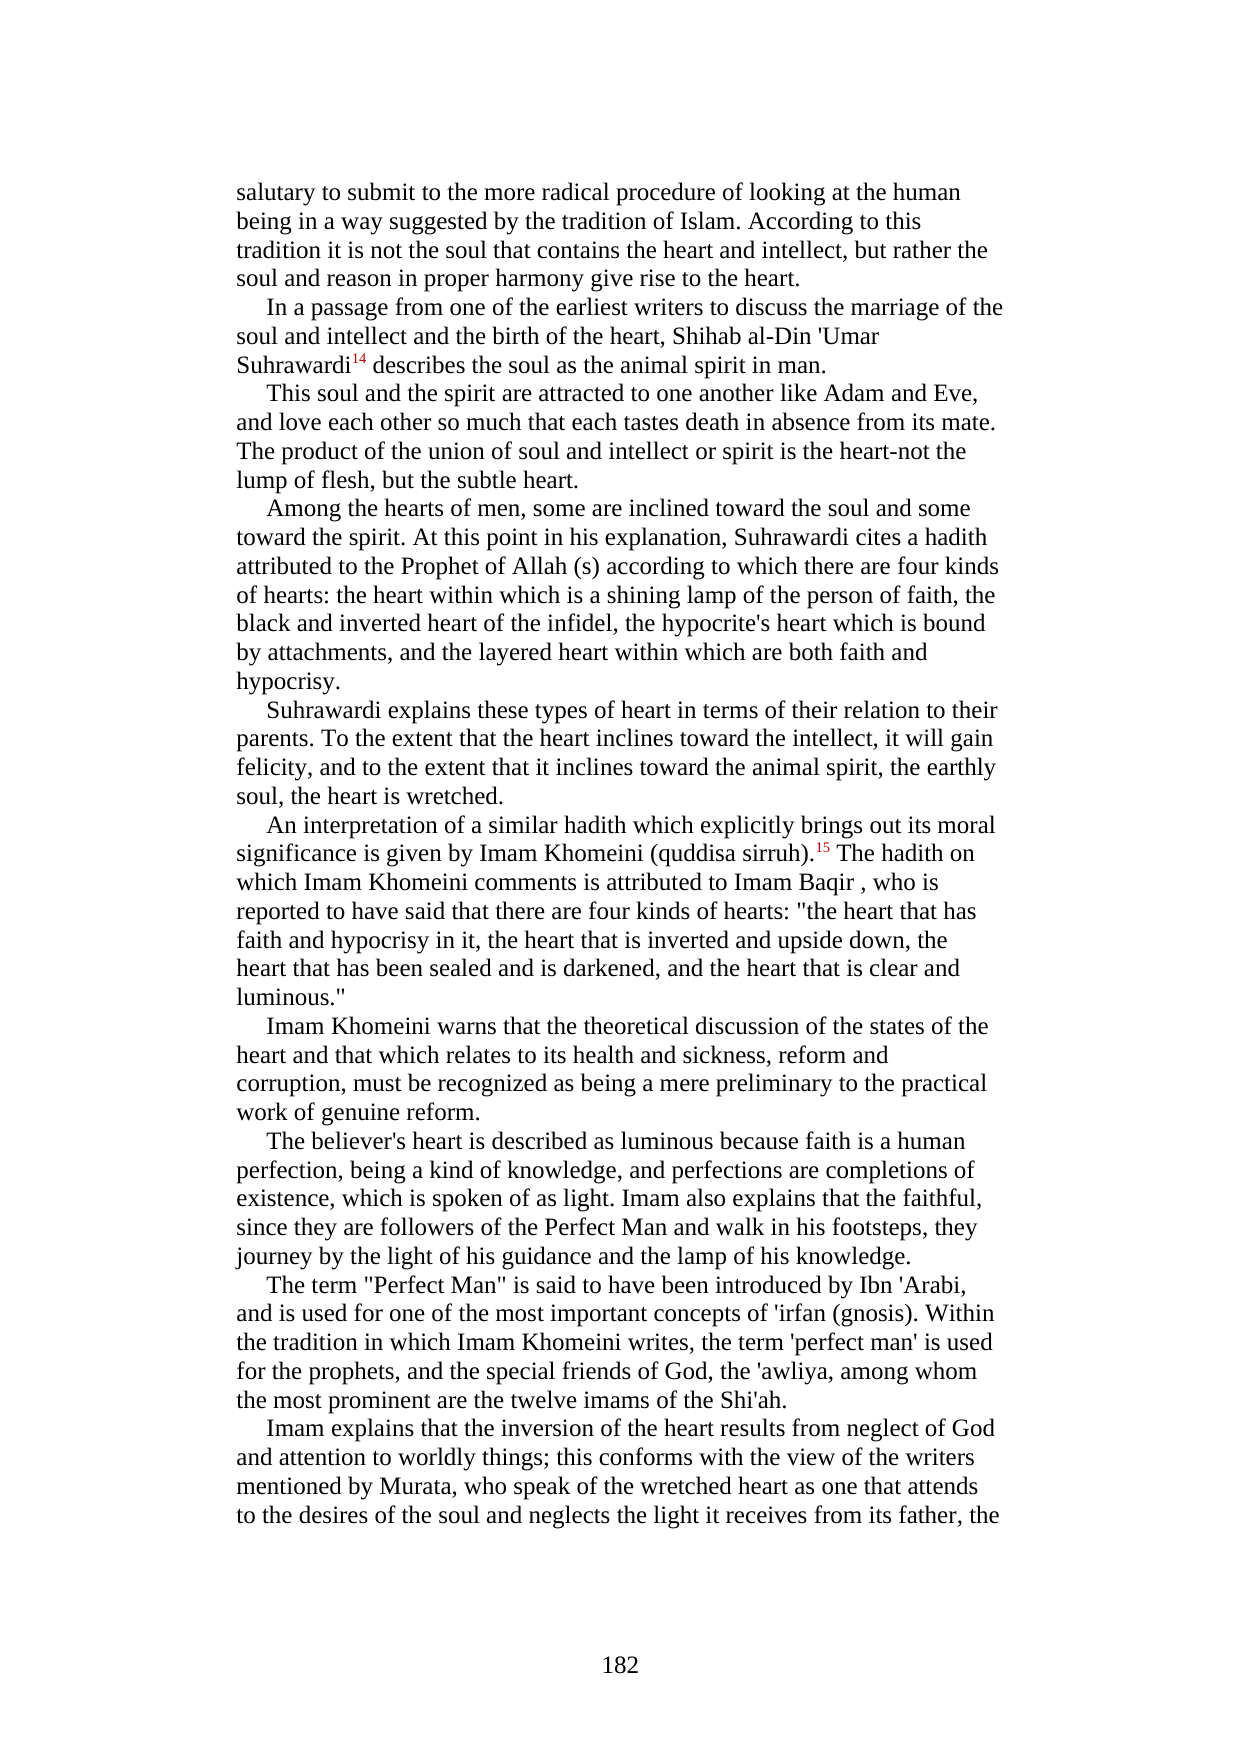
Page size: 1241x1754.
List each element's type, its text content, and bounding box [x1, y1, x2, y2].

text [236, 177, 1004, 292]
text This soul and the spirit are attracted to one another like Adam and Eve, and love each other so much that each tastes death in absence from its mate. The product of the union of soul and intellect or spirit is the heart-not the lump of flesh, but the subtle heart. [236, 378, 1004, 493]
text Suhrawardi explains these types of heart in terms of their relation to their parents. To the extent that the heart inclines toward the intellect, it will gain felicity, and to the extent that it inclines toward the animal spirit, the earthly soul, the heart is wretched. [236, 695, 1004, 810]
text The believer's heart is described as luminous because faith is a human perfection, being a kind of knowledge, and perfections are completions of existence, which is spoken of as light. Imam also explains that the faithful, since they are followers of the Perfect Man and walk in his footsteps, they journey by the light of his guidance and the lamp of his knowledge. [236, 1126, 1004, 1270]
text In a passage from one of the earliest writers to discuss the marriage of the soul and intellect and the birth of the heart, Shihab al-Din 'Umar Suhrawardi14 describes the soul as the animal spirit in man. [236, 292, 1004, 378]
text The term "Perfect Man" is said to have been introduced by Ibn 'Arabi, and is used for one of the most important concepts of 'irfan (gnosis). Within the tradition in which Imam Khomeini writes, the term 'perfect man' is used for the prophets, and the special friends of God, the 'awliya, among whom the most prominent are the twelve imams of the Shi'ah. [236, 1270, 1004, 1413]
text An interpretation of a similar hadith which explicitly brings out its moral significance is given by Imam Khomeini (quddisa sirruh).15 The hadith on which Imam Khomeini comments is attributed to Imam Baqir , who is reported to have said that there are four kinds of hearts: "the heart that has faith and hypocrisy in it, the heart that is inverted and upside down, the heart that has been sealed and is darkened, and the heart that is clear and luminous." [236, 810, 1004, 1011]
text Imam Khomeini warns that the theoretical discussion of the states of the heart and that which relates to its health and sickness, reform and corruption, must be recognized as being a mere preliminary to the practical work of genuine reform. [236, 1011, 1004, 1126]
text Among the hearts of men, some are inclined toward the soul and some toward the spirit. At this point in his explanation, Suhrawardi cites a hadith attributed to the Prophet of Allah (s) according to which there are four kinds of hearts: the heart within which is a shining lamp of the person of faith, the black and inverted heart of the infidel, the hypocrite's heart which is bound by attachments, and the layered heart within which are both faith and hypocrisy. [236, 493, 1004, 695]
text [236, 1413, 1004, 1528]
